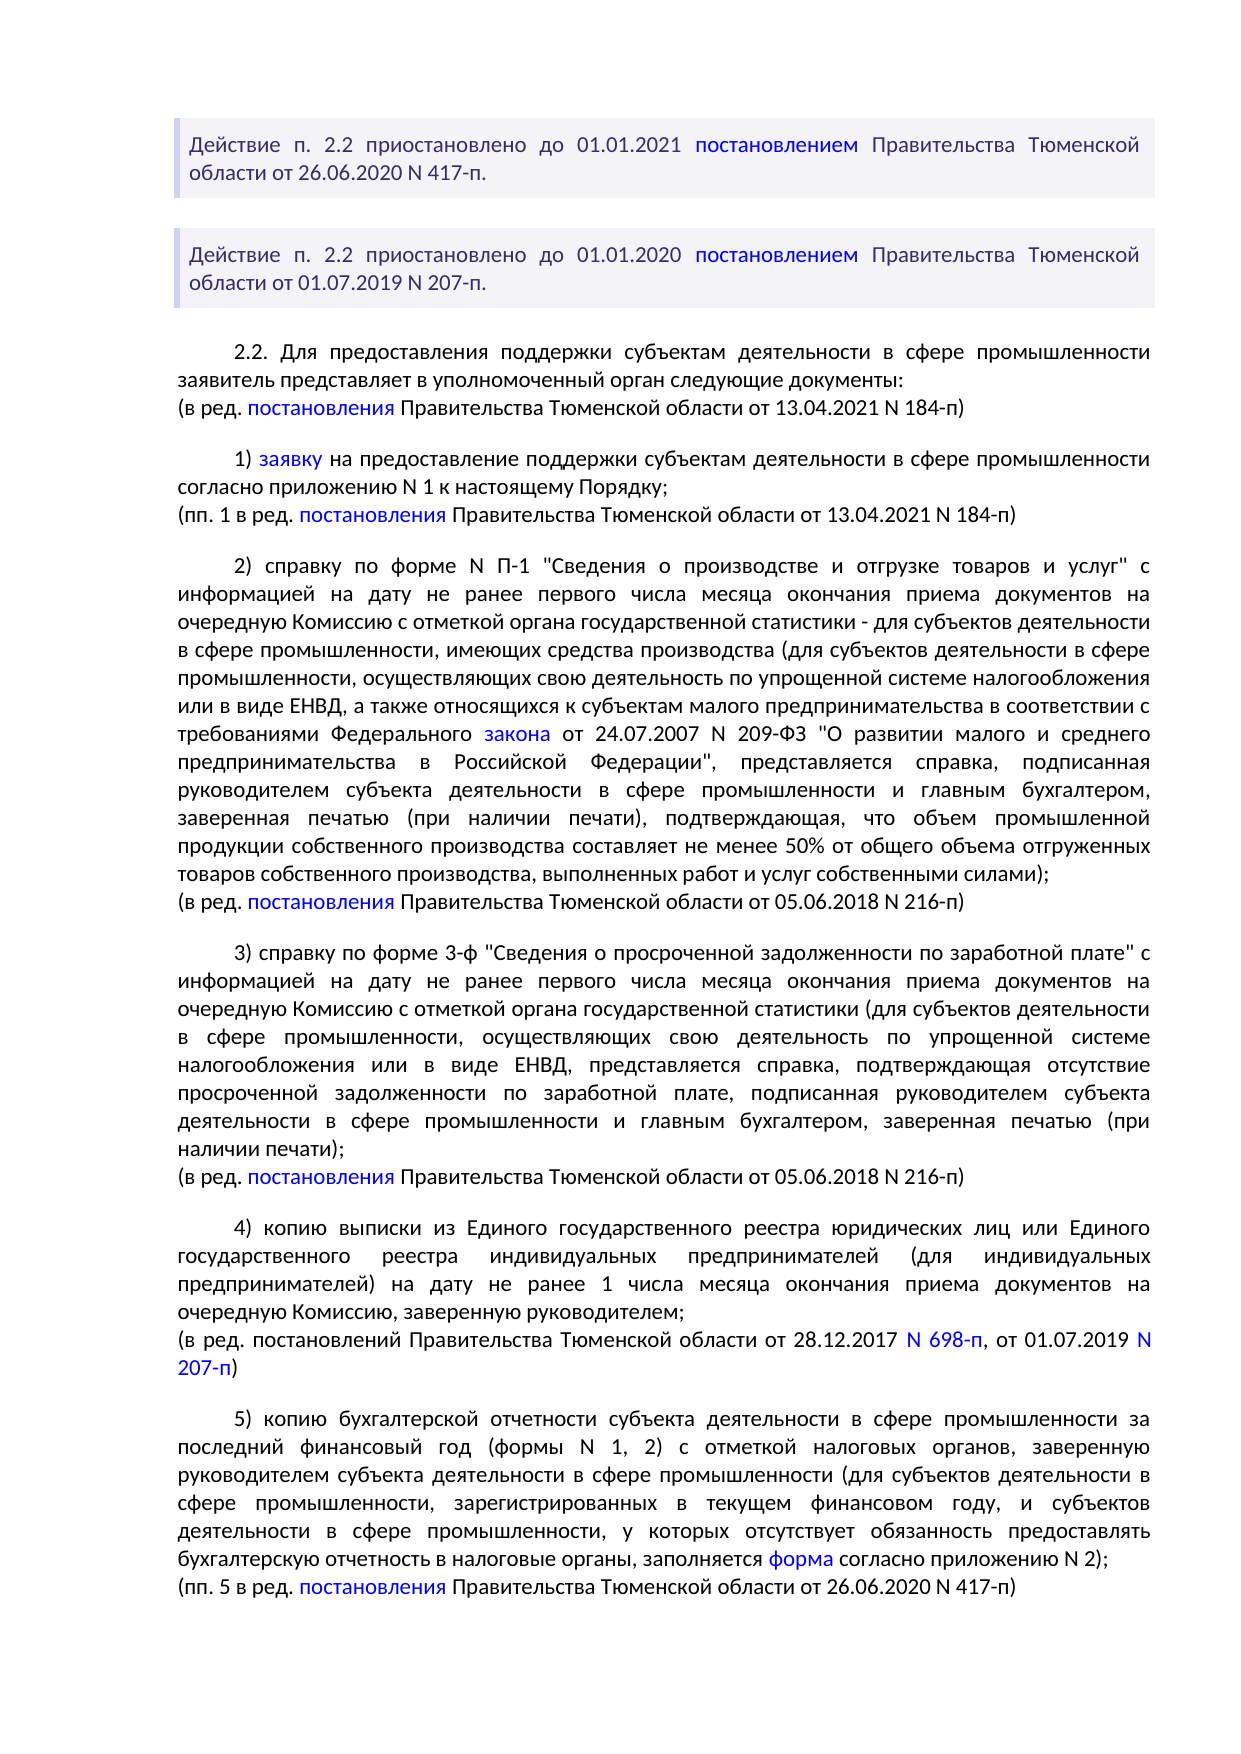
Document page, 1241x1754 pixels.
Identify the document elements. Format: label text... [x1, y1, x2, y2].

text (пп. 1 в ред. постановления Правительства Тюменской области от 13.04.2021 N 184-п) [177, 500, 1152, 528]
text 5) копию бухгалтерской отчетности субъекта деятельности в сфере промышленности за последний финансовый год (формы N 1, 2) с отметкой налоговых органов, заверенную руководителем субъекта деятельности в сфере промышленности (для субъектов деятельности в сфере промышленности, зарегистрированных в текущем финансовом году, и субъектов деятельности в сфере промышленности, у которых отсутствует обязанность предоставлять бухгалтерскую отчетность в налоговые органы, заполняется форма согласно приложению N 2); [177, 1404, 1152, 1572]
table_header Действие п. 2.2 приостановлено до 01.01.2020 постановлением Правительства Тюменской области от 01.07.2019 N 207-п. [180, 228, 1149, 308]
text 4) копию выписки из Единого государственного реестра юридических лиц или Единого государственного реестра индивидуальных предпринимателей (для индивидуальных предпринимателей) на дату не ранее 1 числа месяца окончания приема документов на очередную Комиссию, заверенную руководителем; [177, 1213, 1152, 1325]
text (пп. 5 в ред. постановления Правительства Тюменской области от 26.06.2020 N 417-п) [177, 1572, 1152, 1600]
text (в ред. постановления Правительства Тюменской области от 13.04.2021 N 184-п) [177, 393, 1152, 421]
text (в ред. постановления Правительства Тюменской области от 05.06.2018 N 216-п) [177, 887, 1152, 915]
text 3) справку по форме 3-ф "Сведения о просроченной задолженности по заработной плате" с информацией на дату не ранее первого числа месяца окончания приема документов на очередную Комиссию с отметкой органа государственной статистики (для субъектов деятельности в сфере промышленности, осуществляющих свою деятельность по упрощенной системе налогообложения или в виде ЕНВД, представляется справка, подтверждающая отсутствие просроченной задолженности по заработной плате, подписанная руководителем субъекта деятельности в сфере промышленности и главным бухгалтером, заверенная печатью (при наличии печати); [177, 938, 1152, 1162]
text 2) справку по форме N П-1 "Сведения о производстве и отгрузке товаров и услуг" с информацией на дату не ранее первого числа месяца окончания приема документов на очередную Комиссию с отметкой органа государственной статистики - для субъектов деятельности в сфере промышленности, имеющих средства производства (для субъектов деятельности в сфере промышленности, осуществляющих свою деятельность по упрощенной системе налогообложения или в виде ЕНВД, а также относящихся к субъектам малого предпринимательства в соответствии с требованиями Федерального закона от 24.07.2007 N 209-ФЗ "О развитии малого и среднего предпринимательства в Российской Федерации", представляется справка, подписанная руководителем субъекта деятельности в сфере промышленности и главным бухгалтером, заверенная печатью (при наличии печати), подтверждающая, что объем промышленной продукции собственного производства составляет не менее 50% от общего объема отгруженных товаров собственного производства, выполненных работ и услуг собственными силами); [177, 551, 1152, 887]
text (в ред. постановления Правительства Тюменской области от 05.06.2018 N 216-п) [177, 1162, 1152, 1190]
text (в ред. постановлений Правительства Тюменской области от 28.12.2017 N 698-п, от 01.07.2019 N 207-п) [177, 1325, 1152, 1381]
text 1) заявку на предоставление поддержки субъектам деятельности в сфере промышленности согласно приложению N 1 к настоящему Порядку; [177, 444, 1152, 500]
text 2.2. Для предоставления поддержки субъектам деятельности в сфере промышленности заявитель представляет в уполномоченный орган следующие документы: [177, 337, 1152, 393]
table_header Действие п. 2.2 приостановлено до 01.01.2021 постановлением Правительства Тюменской области от 26.06.2020 N 417-п. [180, 118, 1149, 198]
